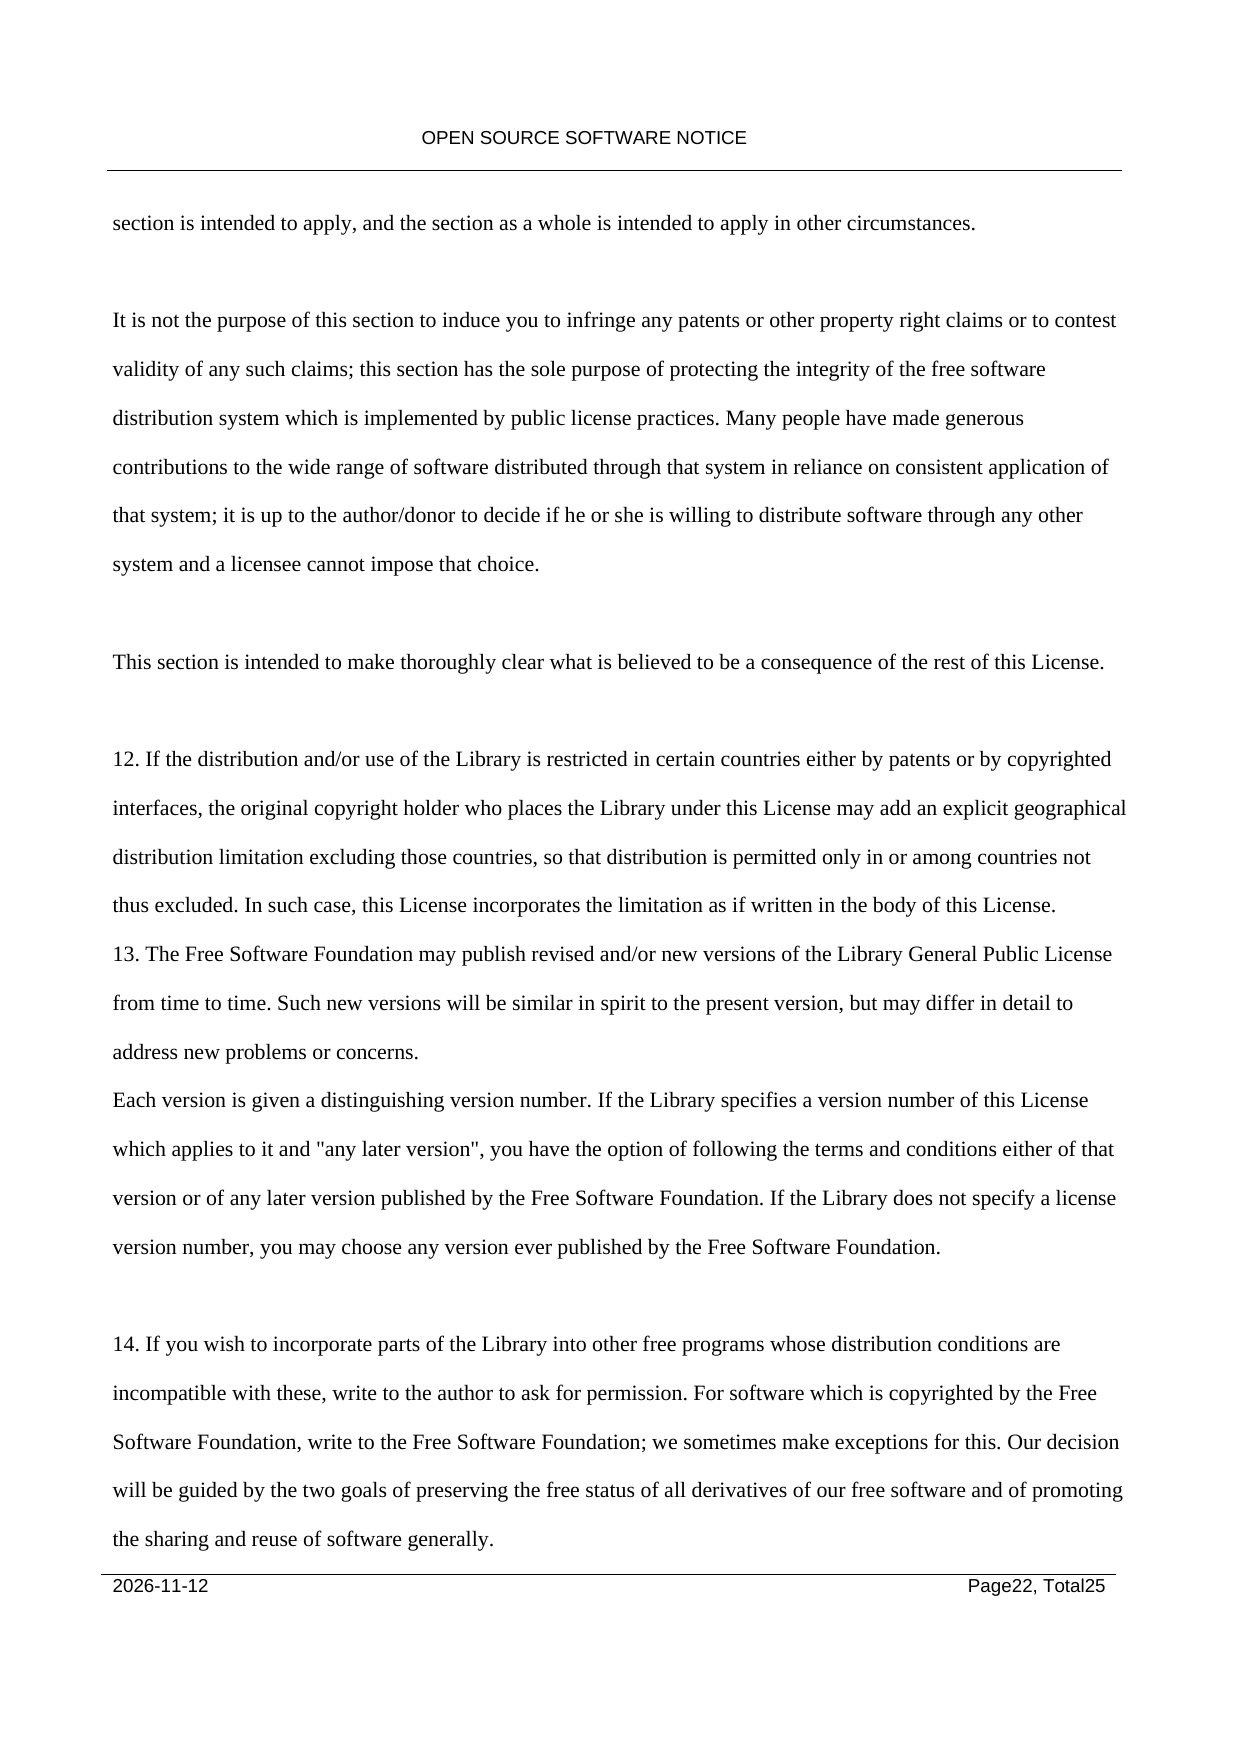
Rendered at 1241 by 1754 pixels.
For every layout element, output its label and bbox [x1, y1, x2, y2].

text [112, 206, 1128, 1555]
